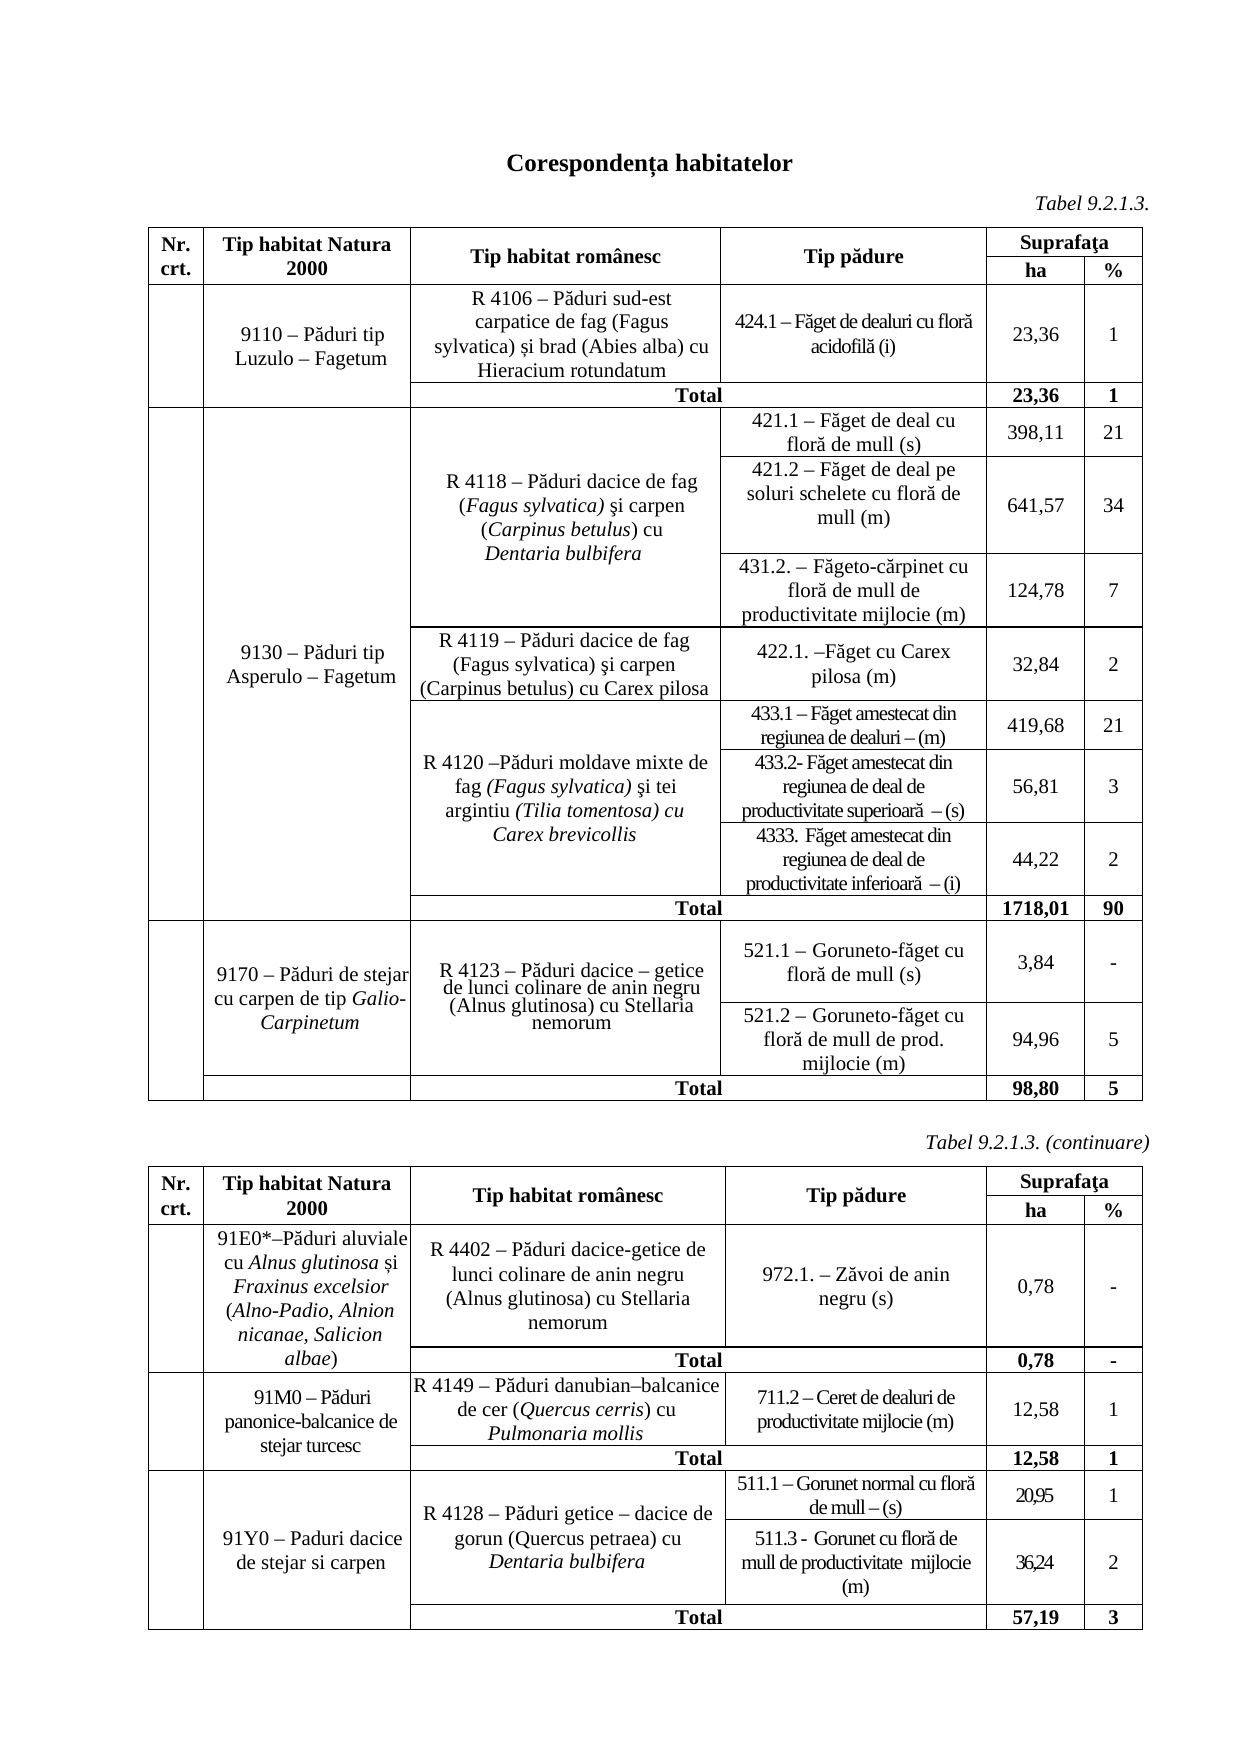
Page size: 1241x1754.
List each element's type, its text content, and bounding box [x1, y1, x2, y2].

table_cell 421.1 – Făget de deal cu floră de mull (s) [721, 408, 986, 456]
table_cell 0,78 [987, 1348, 1084, 1372]
table_cell 36,24 [987, 1520, 1084, 1604]
table_cell 2 [1085, 628, 1142, 700]
table_cell Total [411, 383, 986, 407]
table_cell 124,78 [987, 554, 1084, 626]
table_cell R 4149 – Păduri danubian–balcanice de cer (Quercus cerris) cu Pulmonaria mollis [411, 1373, 725, 1445]
table_cell % [1085, 257, 1142, 284]
table_cell 20,95 [987, 1471, 1084, 1519]
table_cell 521.2 – Goruneto-făget cu floră de mull de prod. mijlocie (m) [721, 1003, 986, 1075]
table_cell 3 [1085, 1605, 1142, 1629]
table_cell 511.3 - Gorunet cu floră de mull de productivitate mijlocie (m) [726, 1520, 986, 1604]
table_cell - [1085, 1348, 1142, 1372]
table_cell 972.1. – Zăvoi de anin negru (s) [726, 1225, 986, 1346]
table_header Tip habitat Natura 2000 [204, 228, 410, 284]
table_cell 1 [1085, 383, 1142, 407]
table_cell 12,58 [987, 1446, 1084, 1470]
table_cell 91E0*–Păduri aluviale cu Alnus glutinosa și Fraxinus excelsior (Alno-Padio, Alnion nicanae, Salicion albae) [204, 1225, 410, 1372]
table_header Suprafaţa [987, 228, 1142, 256]
table_cell Total [411, 896, 986, 920]
table_cell R 4402 – Păduri dacice-getice de lunci colinare de anin negru (Alnus glutinosa) cu Stellaria nemorum [411, 1225, 725, 1346]
table_cell 90 [1085, 896, 1142, 920]
table_cell 711.2 – Ceret de dealuri de productivitate mijlocie (m) [726, 1373, 986, 1445]
table_cell 3 [1085, 750, 1142, 822]
table_cell Total [411, 1446, 986, 1470]
table_header Nr. crt. [149, 1167, 203, 1224]
table_header Tip habitat românesc [411, 228, 720, 284]
table_cell 1 [1085, 1373, 1142, 1445]
table_cell R 4120 –Păduri moldave mixte de fag (Fagus sylvatica) şi tei argintiu (Tilia tomentosa) cu Carex brevicollis [411, 701, 720, 895]
table_cell % [1085, 1196, 1142, 1224]
table_cell 5 [1085, 1076, 1142, 1100]
table_header Tip pădure [721, 228, 986, 284]
table_cell [149, 1471, 203, 1629]
table_cell 56,81 [987, 750, 1084, 822]
table_cell [149, 408, 203, 920]
table_cell 9170 – Păduri de stejar cu carpen de tip Galio-Carpinetum [204, 921, 410, 1075]
table_cell 431.2. – Făgeto-cărpinet cu floră de mull de productivitate mijlocie (m) [721, 554, 986, 626]
table_cell 433.1 – Făget amestecat din regiunea de dealuri – (m) [721, 701, 986, 749]
table_cell 9110 – Păduri tip Luzulo – Fagetum [204, 285, 410, 407]
table_cell R 4123 – Păduri dacice – getice de lunci colinare de anin negru (Alnus glutinosa) cu Stellaria nemorum [411, 921, 720, 1075]
table_cell 1718,01 [987, 896, 1084, 920]
table_cell 419,68 [987, 701, 1084, 749]
table_cell 3,84 [987, 921, 1084, 1002]
table_cell 23,36 [987, 383, 1084, 407]
table_cell 32,84 [987, 628, 1084, 700]
table_cell 521.1 – Goruneto-făget cu floră de mull (s) [721, 921, 986, 1002]
table_cell 511.1 – Gorunet normal cu floră de mull – (s) [726, 1471, 986, 1519]
table_cell [204, 1076, 410, 1100]
table_cell 91M0 – Păduri panonice-balcanice de stejar turcesc [204, 1373, 410, 1470]
table_cell 9130 – Păduri tip Asperulo – Fagetum [204, 408, 410, 920]
table_cell Total [411, 1076, 986, 1100]
table_cell 0,78 [987, 1225, 1084, 1346]
table_cell 1 [1085, 285, 1142, 382]
table_cell 424.1 – Făget de dealuri cu floră acidofilă (i) [721, 285, 986, 382]
table_cell 1 [1085, 1446, 1142, 1470]
table_cell 433.2- Făget amestecat din regiunea de deal de productivitate superioară – (s) [721, 750, 986, 822]
table_cell Total [411, 1348, 986, 1372]
text Corespondența habitatelor [148, 148, 1152, 176]
table_cell ha [987, 257, 1084, 284]
table_cell 12,58 [987, 1373, 1084, 1445]
table_cell Total [411, 1605, 986, 1629]
table_header Tip habitat Natura 2000 [204, 1167, 410, 1224]
table_cell 421.2 – Făget de deal pe soluri schelete cu floră de mull (m) [721, 457, 986, 553]
table_header Tip habitat românesc [411, 1167, 725, 1224]
table_cell 94,96 [987, 1003, 1084, 1075]
text Tabel 9.2.1.3. (continuare) [148, 1130, 1152, 1154]
table_cell 2 [1085, 1520, 1142, 1604]
text Tabel 9.2.1.3. [148, 191, 1152, 215]
table_cell [149, 1225, 203, 1372]
table_cell [149, 921, 203, 1100]
table_header Suprafaţa [987, 1167, 1142, 1195]
table_cell 98,80 [987, 1076, 1084, 1100]
table_cell 398,11 [987, 408, 1084, 456]
table_cell R 4106 – Păduri sud-est carpatice de fag (Fagus sylvatica) și brad (Abies alba) cu Hieracium rotundatum [411, 285, 720, 382]
table_header Tip pădure [726, 1167, 986, 1224]
table_header Nr. crt. [149, 228, 203, 284]
table_cell 1 [1085, 1471, 1142, 1519]
table_cell 21 [1085, 408, 1142, 456]
table_cell 34 [1085, 457, 1142, 553]
table_cell 91Y0 – Paduri dacice de stejar si carpen [204, 1471, 410, 1629]
table_cell 21 [1085, 701, 1142, 749]
table_cell 44,22 [987, 823, 1084, 895]
table_cell R 4118 – Păduri dacice de fag (Fagus sylvatica) şi carpen (Carpinus betulus) cu Dentaria bulbifera [411, 408, 720, 626]
table_cell R 4128 – Păduri getice – dacice de gorun (Quercus petraea) cu Dentaria bulbifera [411, 1471, 725, 1604]
table_cell ha [987, 1196, 1084, 1224]
table_cell R 4119 – Păduri dacice de fag (Fagus sylvatica) şi carpen (Carpinus betulus) cu Carex pilosa [411, 628, 720, 700]
table_cell 23,36 [987, 285, 1084, 382]
table_cell - [1085, 921, 1142, 1002]
table_cell 5 [1085, 1003, 1142, 1075]
table_cell 641,57 [987, 457, 1084, 553]
table_cell [149, 285, 203, 407]
table_cell [149, 1373, 203, 1470]
table_cell 4333. Făget amestecat din regiunea de deal de productivitate inferioară – (i) [721, 823, 986, 895]
table_cell - [1085, 1225, 1142, 1346]
table_cell 2 [1085, 823, 1142, 895]
table_cell 7 [1085, 554, 1142, 626]
table_cell 57,19 [987, 1605, 1084, 1629]
table_cell 422.1. –Făget cu Carex pilosa (m) [721, 628, 986, 700]
